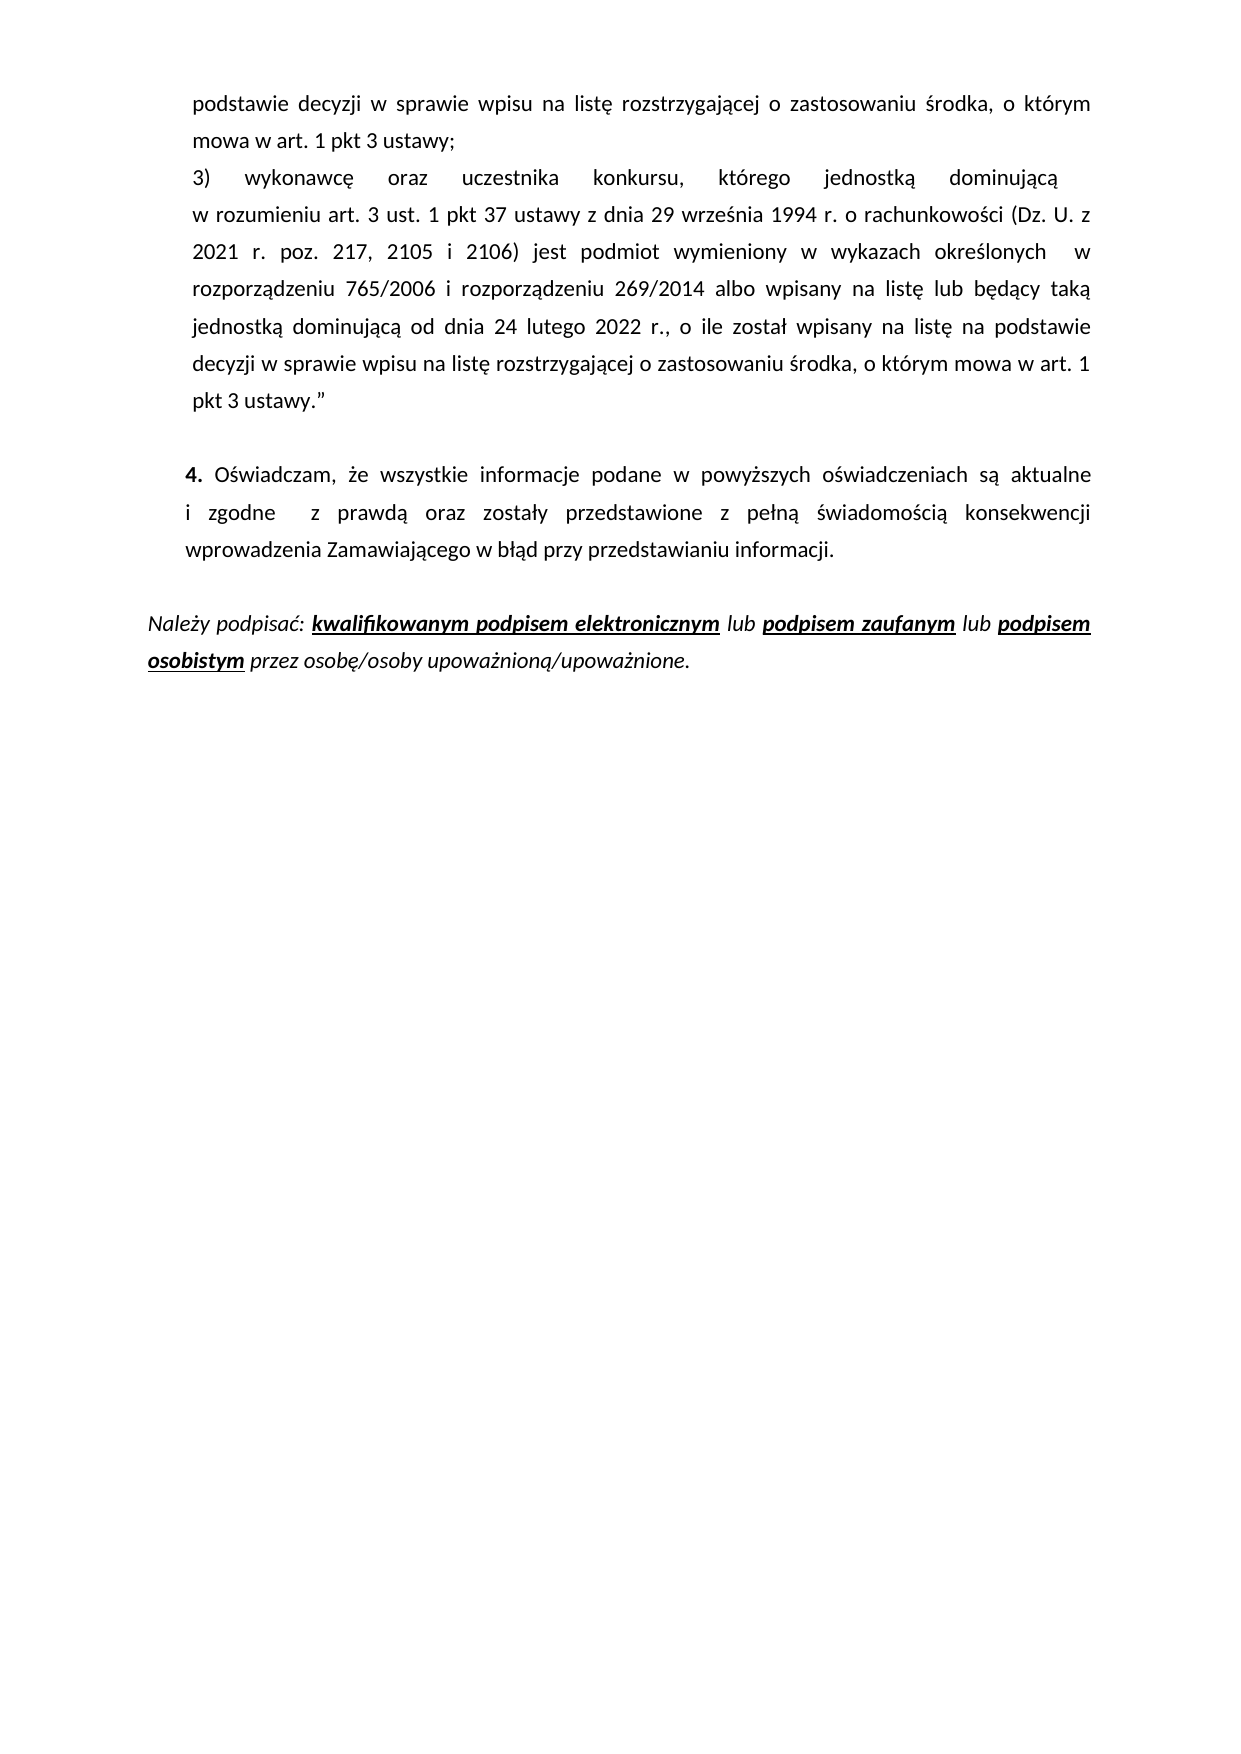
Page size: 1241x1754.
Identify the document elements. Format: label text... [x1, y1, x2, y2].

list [192, 89, 1093, 154]
text Należy podpisać: kwalifikowanym podpisem elektronicznym lub podpisem zaufanym lub podpisem osobistym przez osobę/osoby upoważnioną/upoważnione. [148, 609, 1093, 674]
list 3) wykonawcę oraz uczestnika konkursu, którego jednostką dominującą w rozumieniu art. 3 ust. 1 pkt 37 ustawy z dnia 29 września 1994 r. o rachunkowości (Dz. U. z 2021 r. poz. 217, 2105 i 2106) jest podmiot wymieniony w wykazach określonych w rozporządzeniu 765/2006 i rozporządzeniu 269/2014 albo wpisany na listę lub będący taką jednostką dominującą od dnia 24 lutego 2022 r., o ile został wpisany na listę na podstawie decyzji w sprawie wpisu na listę rozstrzygającej o zastosowaniu środka, o którym mowa w art. 1 pkt 3 ustawy.” [192, 163, 1093, 414]
text 4. Oświadczam, że wszystkie informacje podane w powyższych oświadczeniach są aktualne i zgodne z prawdą oraz zostały przedstawione z pełną świadomością konsekwencji wprowadzenia Zamawiającego w błąd przy przedstawianiu informacji. [185, 461, 1093, 563]
